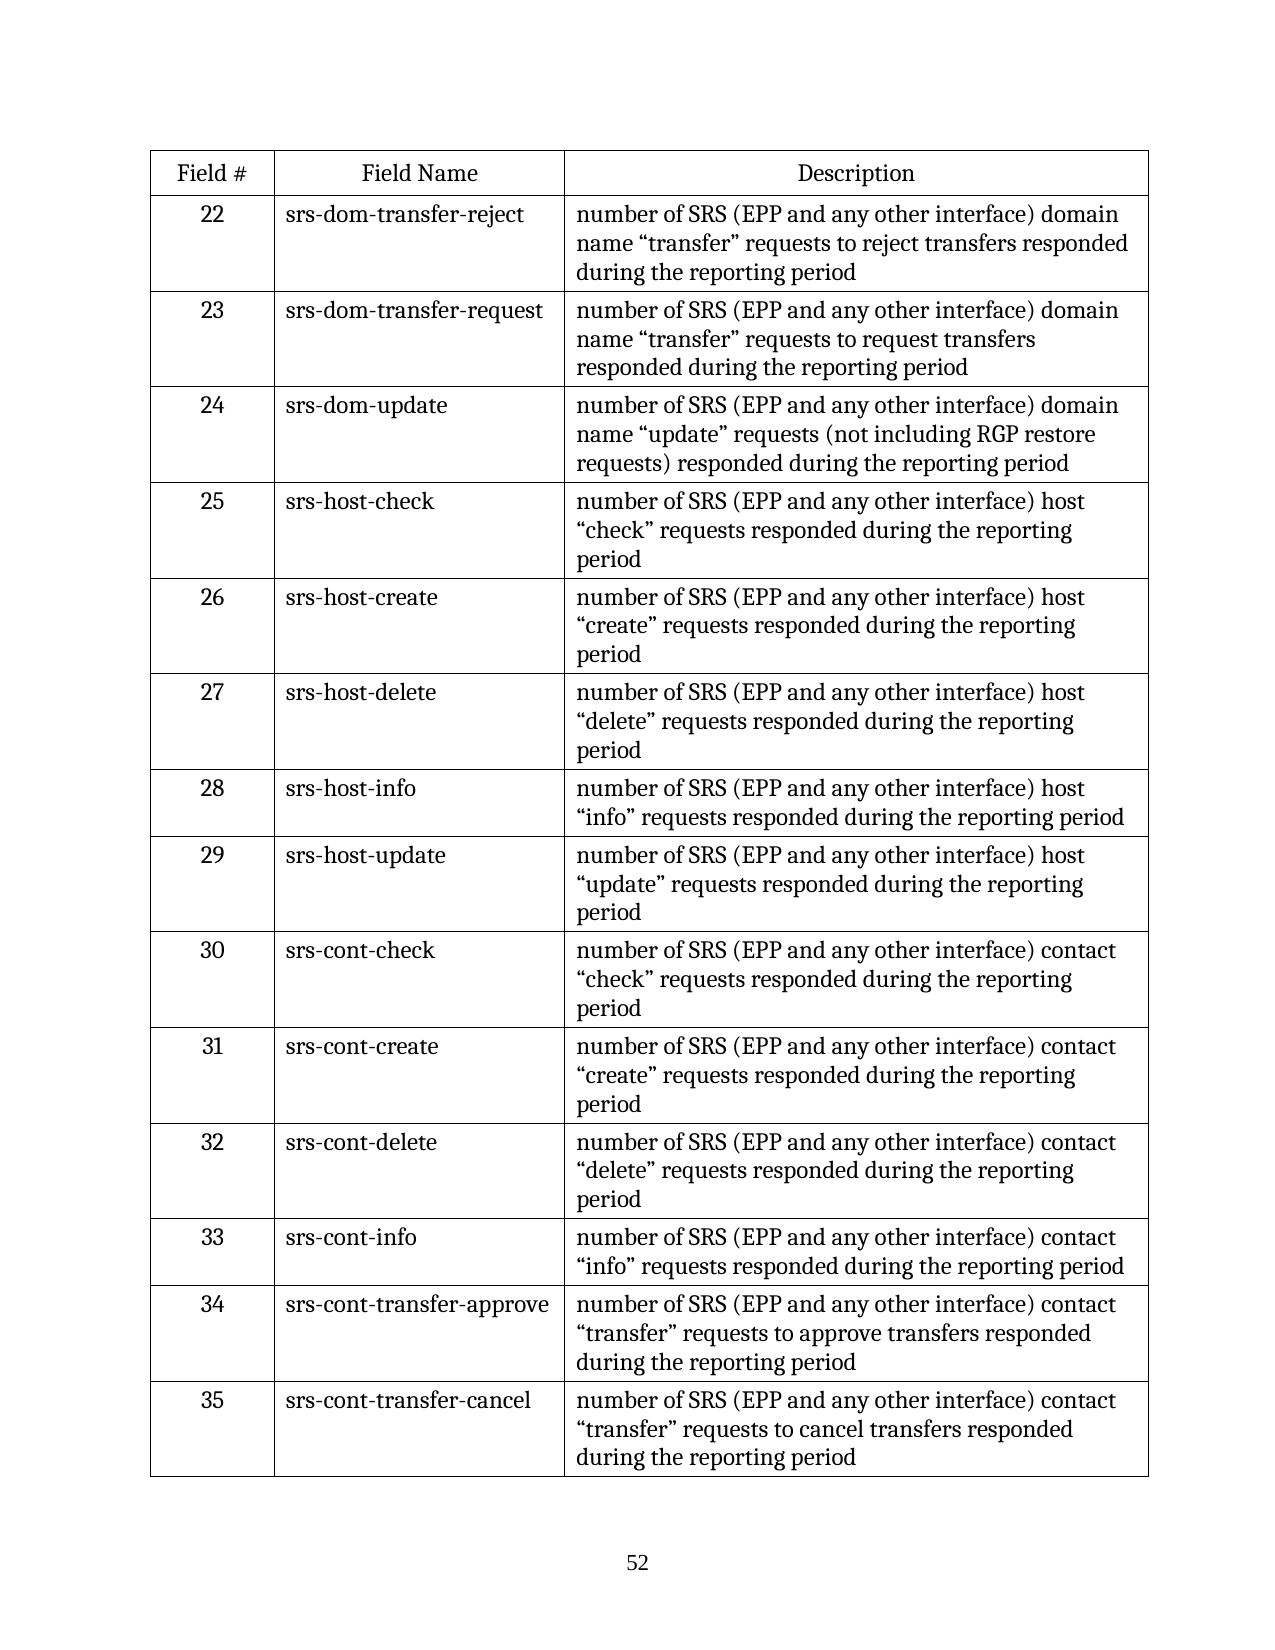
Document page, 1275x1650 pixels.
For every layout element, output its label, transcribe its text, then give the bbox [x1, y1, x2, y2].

table_cell number of SRS (EPP and any other interface) host “info” requests responded during the reporting period [565, 770, 1148, 836]
table_cell number of SRS (EPP and any other interface) domain name “transfer” requests to request transfers responded during the reporting period [565, 292, 1148, 386]
table_cell srs-dom-transfer-reject [275, 196, 564, 291]
table_cell srs-host-check [275, 483, 564, 577]
table_cell 24 [151, 387, 274, 482]
table_cell 25 [151, 483, 274, 577]
table_cell srs-cont-transfer-cancel [275, 1382, 564, 1476]
table_cell 34 [151, 1286, 274, 1381]
table_cell number of SRS (EPP and any other interface) contact “check” requests responded during the reporting period [565, 932, 1148, 1027]
table_cell srs-host-delete [275, 674, 564, 769]
table_cell number of SRS (EPP and any other interface) host “update” requests responded during the reporting period [565, 837, 1148, 931]
table_cell srs-cont-transfer-approve [275, 1286, 564, 1381]
table_header Field # [151, 151, 274, 195]
table_cell number of SRS (EPP and any other interface) domain name “update” requests (not including RGP restore requests) responded during the reporting period [565, 387, 1148, 482]
table_cell srs-dom-transfer-request [275, 292, 564, 386]
table_cell 31 [151, 1028, 274, 1122]
table_cell number of SRS (EPP and any other interface) contact “create” requests responded during the reporting period [565, 1028, 1148, 1122]
table_cell number of SRS (EPP and any other interface) host “check” requests responded during the reporting period [565, 483, 1148, 577]
table_cell number of SRS (EPP and any other interface) domain name “transfer” requests to reject transfers responded during the reporting period [565, 196, 1148, 291]
table_cell 23 [151, 292, 274, 386]
table_cell number of SRS (EPP and any other interface) contact “transfer” requests to cancel transfers responded during the reporting period [565, 1382, 1148, 1476]
table_cell 26 [151, 579, 274, 673]
table_cell srs-dom-update [275, 387, 564, 482]
table_header Description [565, 151, 1148, 195]
table_cell 33 [151, 1219, 274, 1285]
table_cell 29 [151, 837, 274, 931]
table_cell 30 [151, 932, 274, 1027]
table_cell srs-host-update [275, 837, 564, 931]
table_header Field Name [275, 151, 564, 195]
table_cell number of SRS (EPP and any other interface) contact “info” requests responded during the reporting period [565, 1219, 1148, 1285]
table_cell srs-cont-create [275, 1028, 564, 1122]
table_cell srs-cont-check [275, 932, 564, 1027]
table_cell number of SRS (EPP and any other interface) host “delete” requests responded during the reporting period [565, 674, 1148, 769]
table_cell 22 [151, 196, 274, 291]
table_cell 28 [151, 770, 274, 836]
table_cell srs-cont-delete [275, 1124, 564, 1218]
table_cell 27 [151, 674, 274, 769]
table_cell number of SRS (EPP and any other interface) host “create” requests responded during the reporting period [565, 579, 1148, 673]
table_cell srs-host-create [275, 579, 564, 673]
table_cell 35 [151, 1382, 274, 1476]
table_cell srs-host-info [275, 770, 564, 836]
table_cell number of SRS (EPP and any other interface) contact “delete” requests responded during the reporting period [565, 1124, 1148, 1218]
table_cell srs-cont-info [275, 1219, 564, 1285]
table_cell number of SRS (EPP and any other interface) contact “transfer” requests to approve transfers responded during the reporting period [565, 1286, 1148, 1381]
table_cell 32 [151, 1124, 274, 1218]
